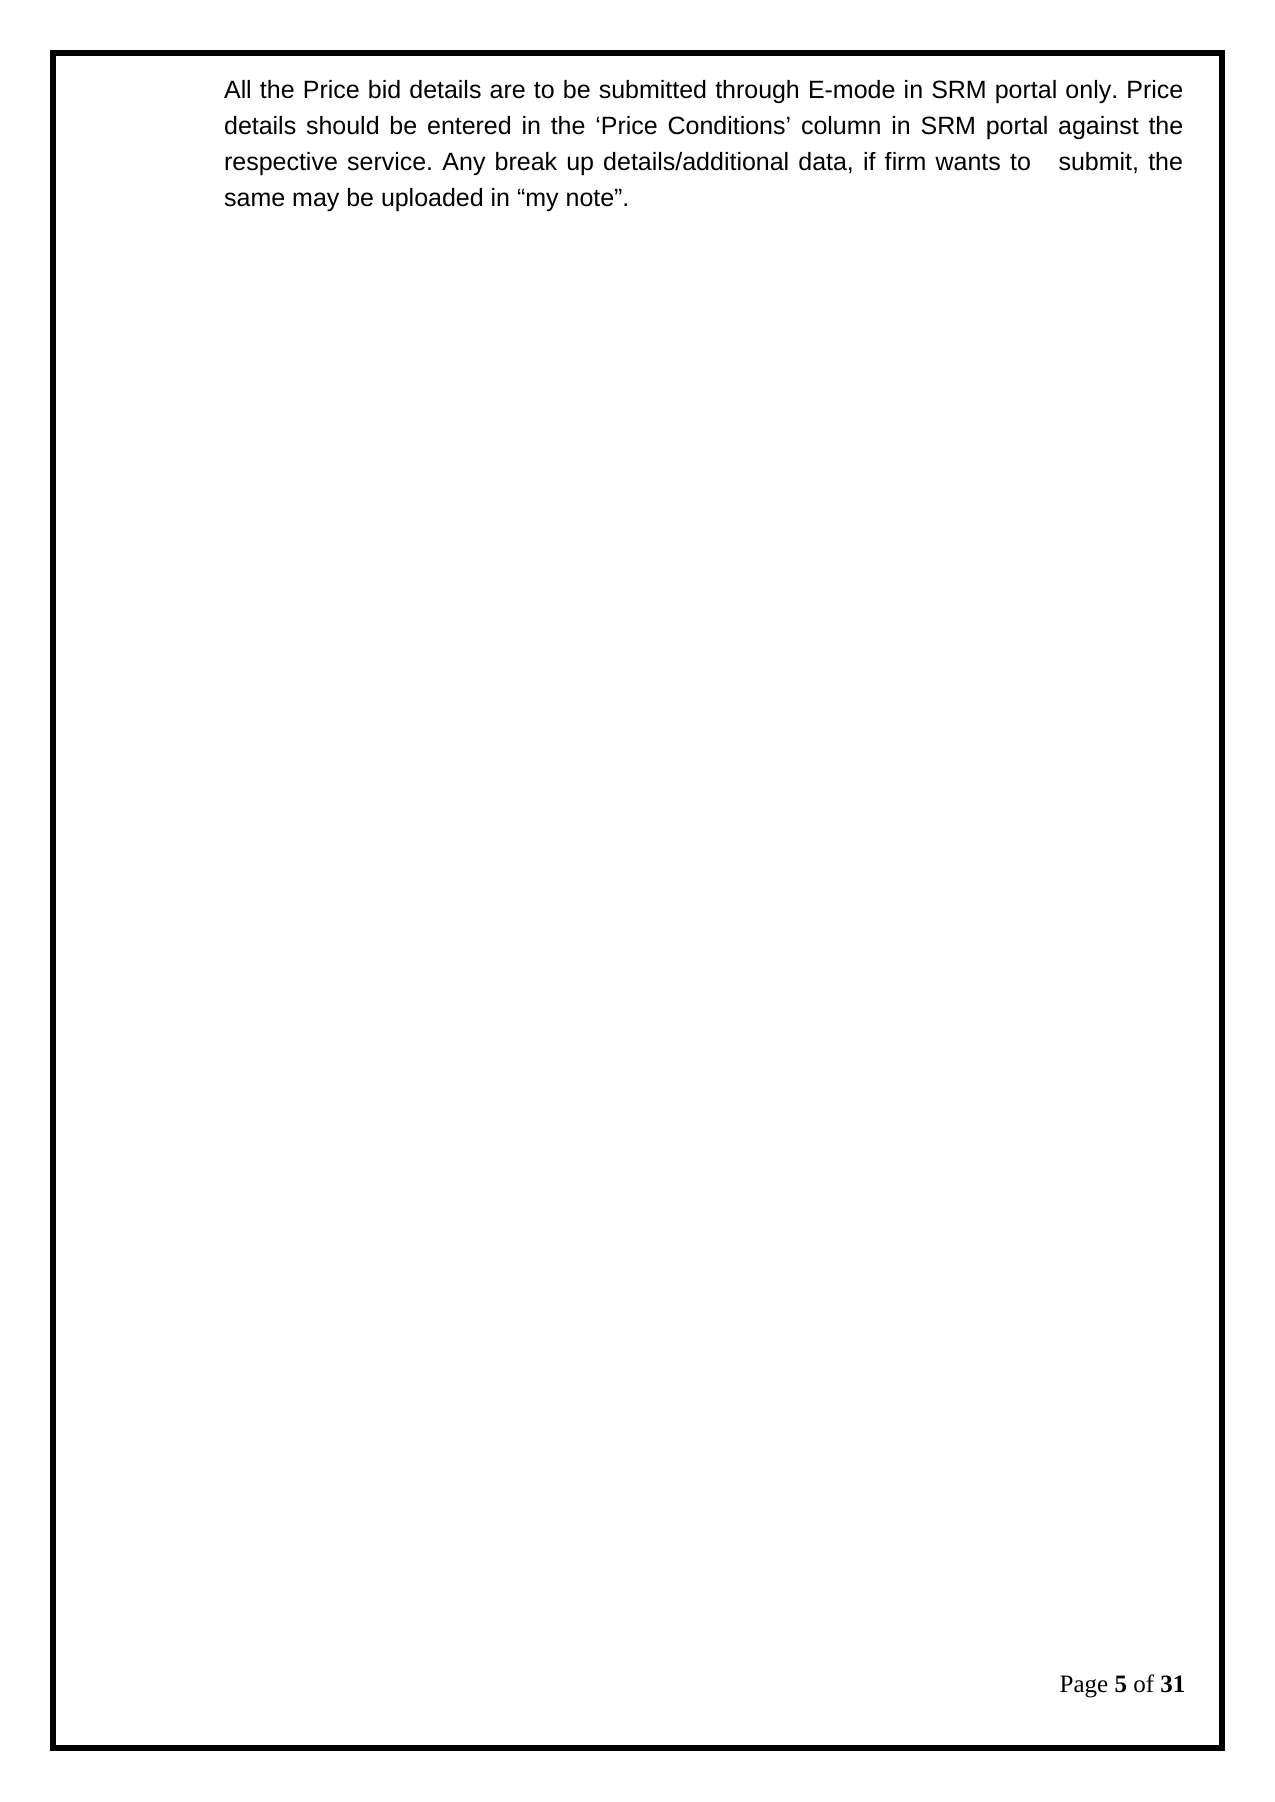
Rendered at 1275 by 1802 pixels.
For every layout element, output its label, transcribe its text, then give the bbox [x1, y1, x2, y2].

list All the Price bid details are to be submitted through E-mode in SRM portal only. Price details should be entered in the ‘Price Conditions’ column in SRM portal against the respective service. Any break up details/additional data, if firm wants to submit, the same may be uploaded in “my note”. [224, 75, 1185, 212]
